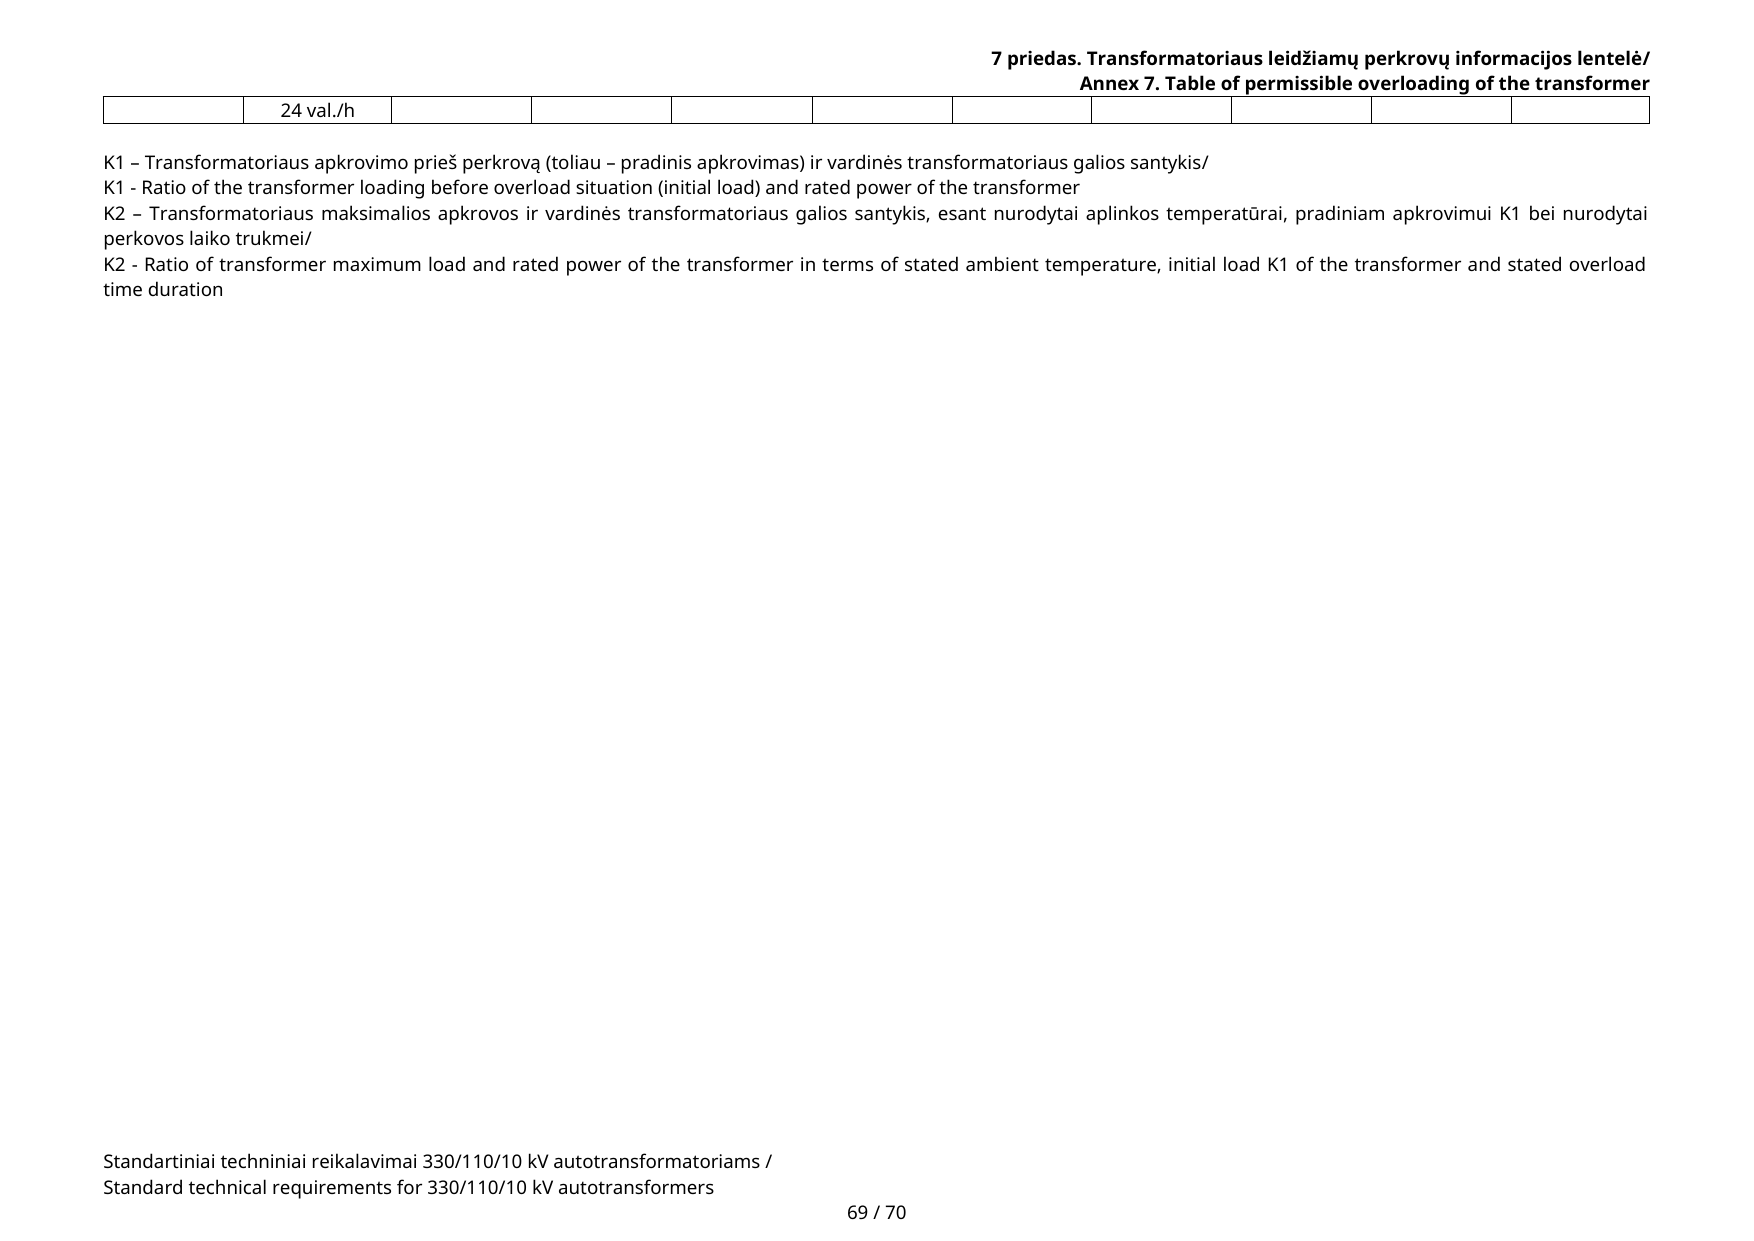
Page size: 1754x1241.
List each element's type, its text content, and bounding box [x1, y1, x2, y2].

table_cell 24 val./h [244, 97, 391, 123]
table_cell [532, 97, 671, 123]
table_cell [672, 97, 812, 123]
table_cell [953, 97, 1091, 123]
text K2 – Transformatoriaus maksimalios apkrovos ir vardinės transformatoriaus galios santykis, esant nurodytai aplinkos temperatūrai, pradiniam apkrovimui K1 bei nurodytai perkovos laiko trukmei/ [103, 200, 1650, 251]
table_cell [813, 97, 952, 123]
table_cell [392, 97, 531, 123]
table_cell [1512, 97, 1649, 123]
table_cell [1372, 97, 1511, 123]
table_cell [1232, 97, 1371, 123]
text K1 – Transformatoriaus apkrovimo prieš perkrovą (toliau – pradinis apkrovimas) ir vardinės transformatoriaus galios santykis/ [103, 149, 1650, 175]
text K2 - Ratio of transformer maximum load and rated power of the transformer in terms of stated ambient temperature, initial load K1 of the transformer and stated overload time duration [103, 251, 1650, 302]
table_cell [1092, 97, 1231, 123]
text K1 - Ratio of the transformer loading before overload situation (initial load) and rated power of the transformer [103, 175, 1650, 200]
